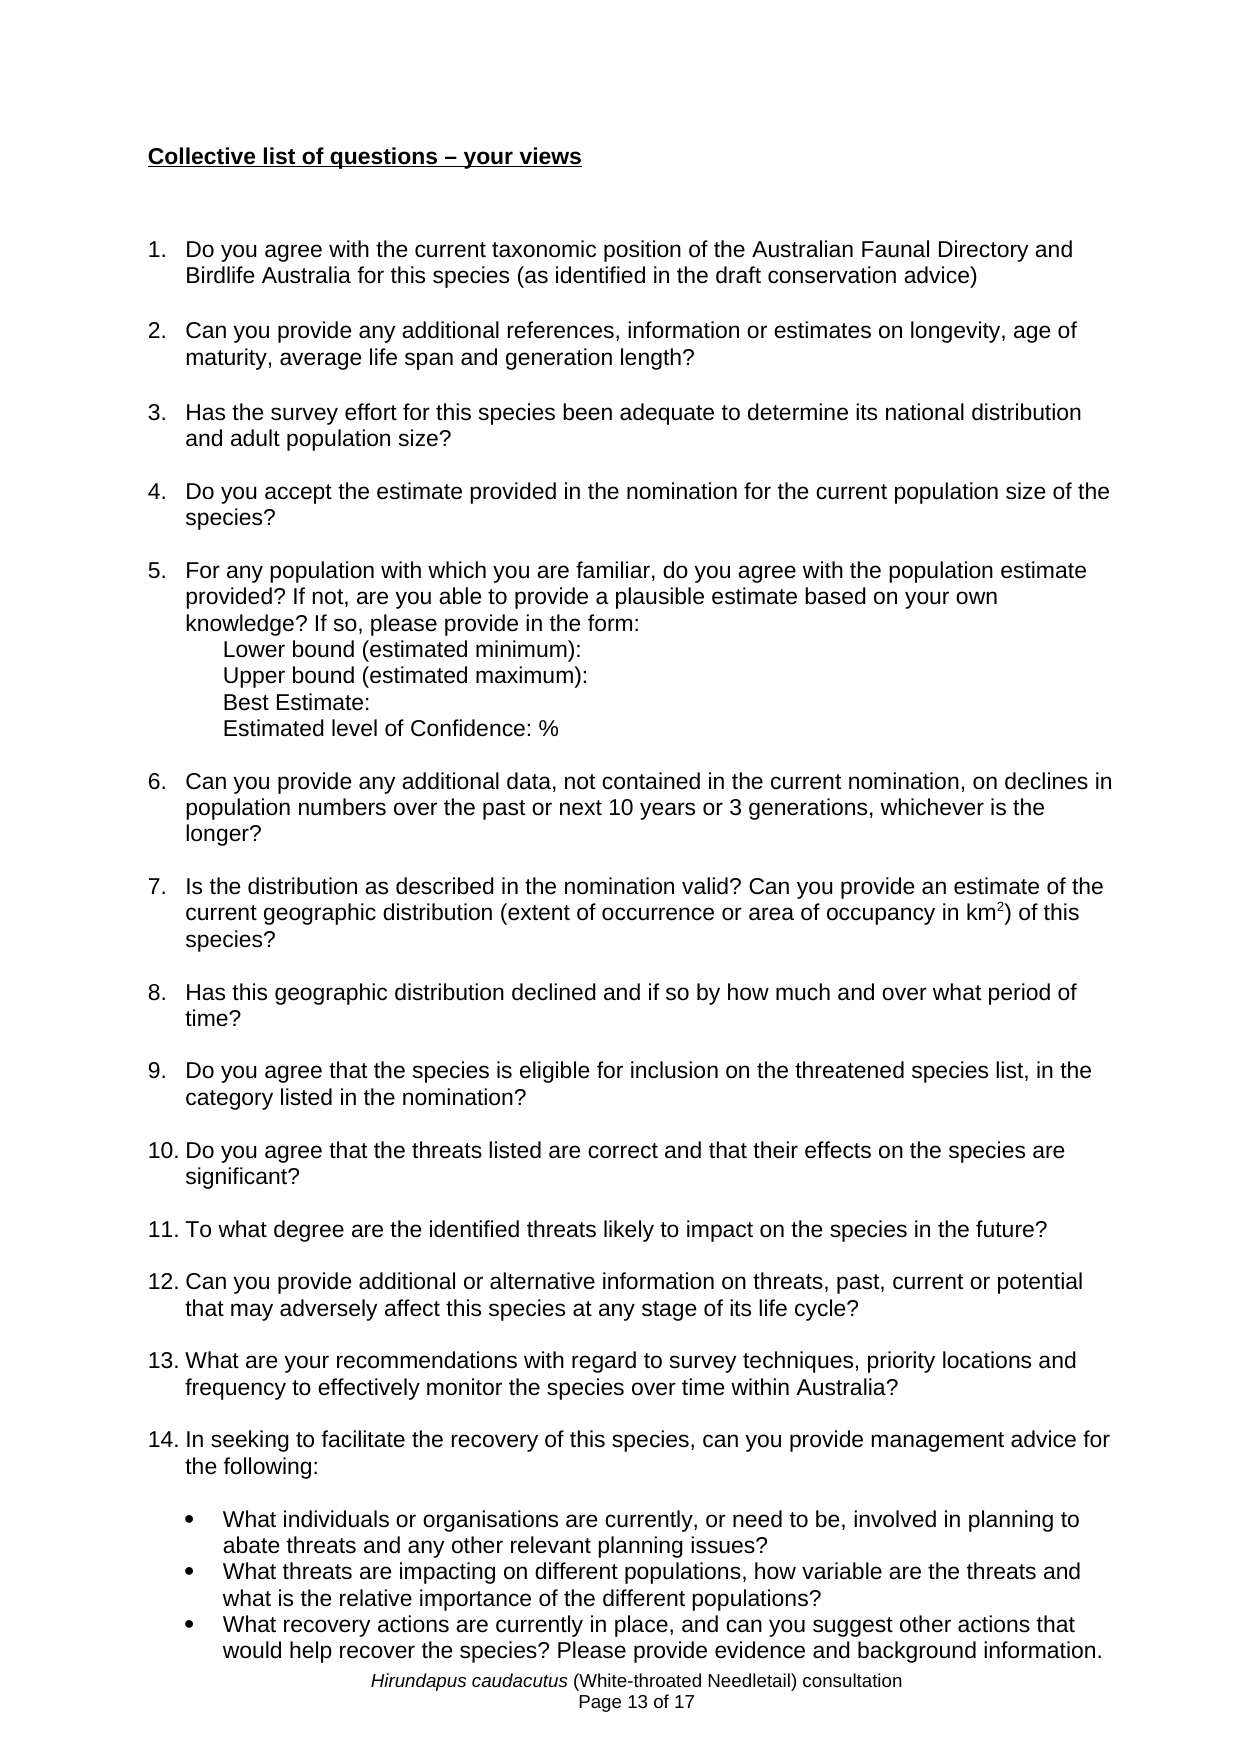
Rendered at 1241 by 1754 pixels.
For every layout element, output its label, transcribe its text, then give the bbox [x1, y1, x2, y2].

list Best Estimate: [185, 688, 1125, 715]
list What individuals or organisations are currently, or need to be, involved in planning to abate threats and any other relevant planning issues? [185, 1506, 1125, 1558]
list Can you provide any additional references, information or estimates on longevity, age of maturity, average life span and generation length? [148, 317, 1125, 370]
list Estimated level of Confidence: % [185, 715, 1125, 741]
list Lower bound (estimated minimum): [223, 636, 1125, 662]
list In seeking to facilitate the recovery of this species, can you provide management advice for the following: [148, 1426, 1125, 1479]
list Upper bound (estimated maximum): [185, 662, 1125, 688]
list Has this geographic distribution declined and if so by how much and over what period of time? [148, 978, 1125, 1031]
list Do you agree that the species is eligible for inclusion on the threatened species list, in the category listed in the nomination? [148, 1057, 1125, 1110]
list Has the survey effort for this species been adequate to determine its national distribution and adult population size? [148, 399, 1125, 451]
list Can you provide additional or alternative information on threats, past, current or potential that may adversely affect this species at any stage of its life cycle? [148, 1268, 1125, 1321]
list Do you agree with the current taxonomic position of the Australian Faunal Directory and Birdlife Australia for this species (as identified in the draft conservation advice) [148, 236, 1125, 288]
list What recovery actions are currently in place, and can you suggest other actions that would help recover the species? Please provide evidence and background information. [185, 1611, 1125, 1664]
list What threats are impacting on different populations, how variable are the threats and what is the relative importance of the different populations? [185, 1558, 1125, 1611]
list Can you provide any additional data, not contained in the current nomination, on declines in population numbers over the past or next 10 years or 3 generations, whichever is the longer? [148, 768, 1125, 847]
list What are your recommendations with regard to survey techniques, priority locations and frequency to effectively monitor the species over time within Australia? [148, 1347, 1125, 1400]
list For any population with which you are familiar, do you agree with the population estimate provided? If not, are you able to provide a plausible estimate based on your own knowledge? If so, please provide in the form: [148, 557, 1125, 636]
list Do you accept the estimate provided in the nomination for the current population size of the species? [148, 478, 1125, 530]
list Is the distribution as described in the nomination valid? Can you provide an estimate of the current geographic distribution (extent of occurrence or area of occupancy in km2) of this species? [148, 873, 1125, 952]
text Collective list of questions – your views [148, 143, 1125, 169]
list Do you agree that the threats listed are correct and that their effects on the species are significant? [148, 1137, 1125, 1189]
list To what degree are the identified threats likely to impact on the species in the future? [148, 1216, 1125, 1242]
